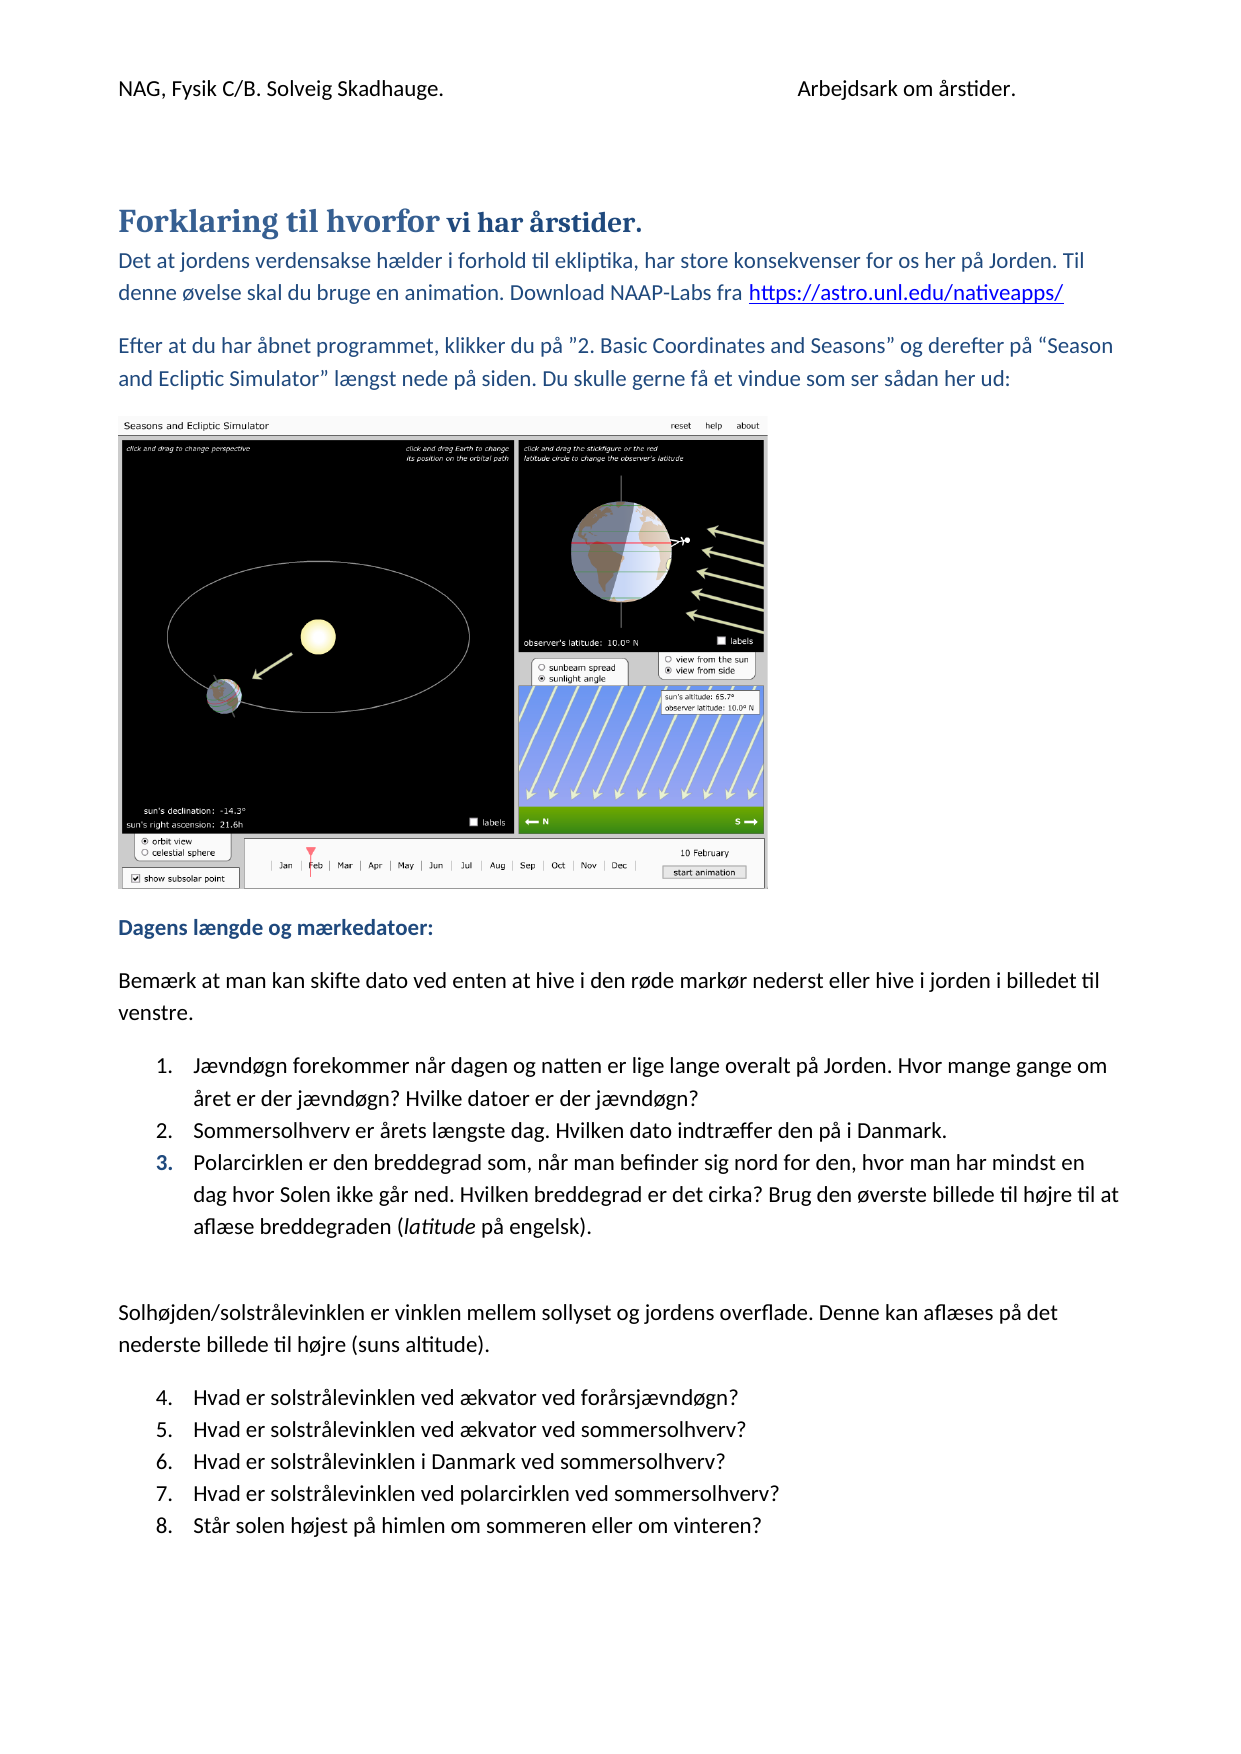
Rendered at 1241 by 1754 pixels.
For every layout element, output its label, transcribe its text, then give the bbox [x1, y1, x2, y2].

text Det at jordens verdensakse hælder i forhold til ekliptika, har store konsekvenser for os her på Jorden. Til denne øvelse skal du bruge en animation. Download NAAP-Labs fra https://astro.unl.edu/nativeapps/ [118, 246, 1122, 306]
list Hvad er solstrålevinklen ved ækvator ved sommersolhverv? [156, 1415, 1122, 1443]
text Dagens længde og mærkedatoer: [118, 913, 1122, 941]
list Jævndøgn forekommer når dagen og natten er lige lange overalt på Jorden. Hvor mange gange om året er der jævndøgn? Hvilke datoer er der jævndøgn? [156, 1052, 1122, 1112]
text Solhøjden/solstrålevinklen er vinklen mellem sollyset og jordens overflade. Denne kan aflæses på det nederste billede til højre (suns altitude). [118, 1298, 1122, 1358]
list Står solen højest på himlen om sommeren eller om vinteren? [156, 1512, 1122, 1540]
list Polarcirklen er den breddegrad som, når man befinder sig nord for den, hvor man har mindst en dag hvor Solen ikke går ned. Hvilken breddegrad er det cirka? Brug den øverste billede til højre til at aflæse breddegraden (latitude på engelsk). [156, 1148, 1122, 1241]
text Efter at du har åbnet programmet, klikker du på ”2. Basic Coordinates and Seasons” og derefter på “Season and Ecliptic Simulator” længst nede på siden. Du skulle gerne få et vindue som ser sådan her ud: [118, 331, 1122, 392]
list Hvad er solstrålevinklen ved ækvator ved forårsjævndøgn? [156, 1383, 1122, 1411]
subtitle Forklaring til hvorfor vi har årstider. [118, 202, 1122, 241]
list Hvad er solstrålevinklen ved polarcirklen ved sommersolhverv? [156, 1479, 1122, 1507]
picture [118, 416, 768, 889]
list Hvad er solstrålevinklen i Danmark ved sommersolhverv? [156, 1447, 1122, 1475]
text Bemærk at man kan skifte dato ved enten at hive i den røde markør nederst eller hive i jorden i billedet til venstre. [118, 966, 1122, 1027]
list Sommersolhverv er årets længste dag. Hvilken dato indtræffer den på i Danmark. [156, 1116, 1122, 1144]
